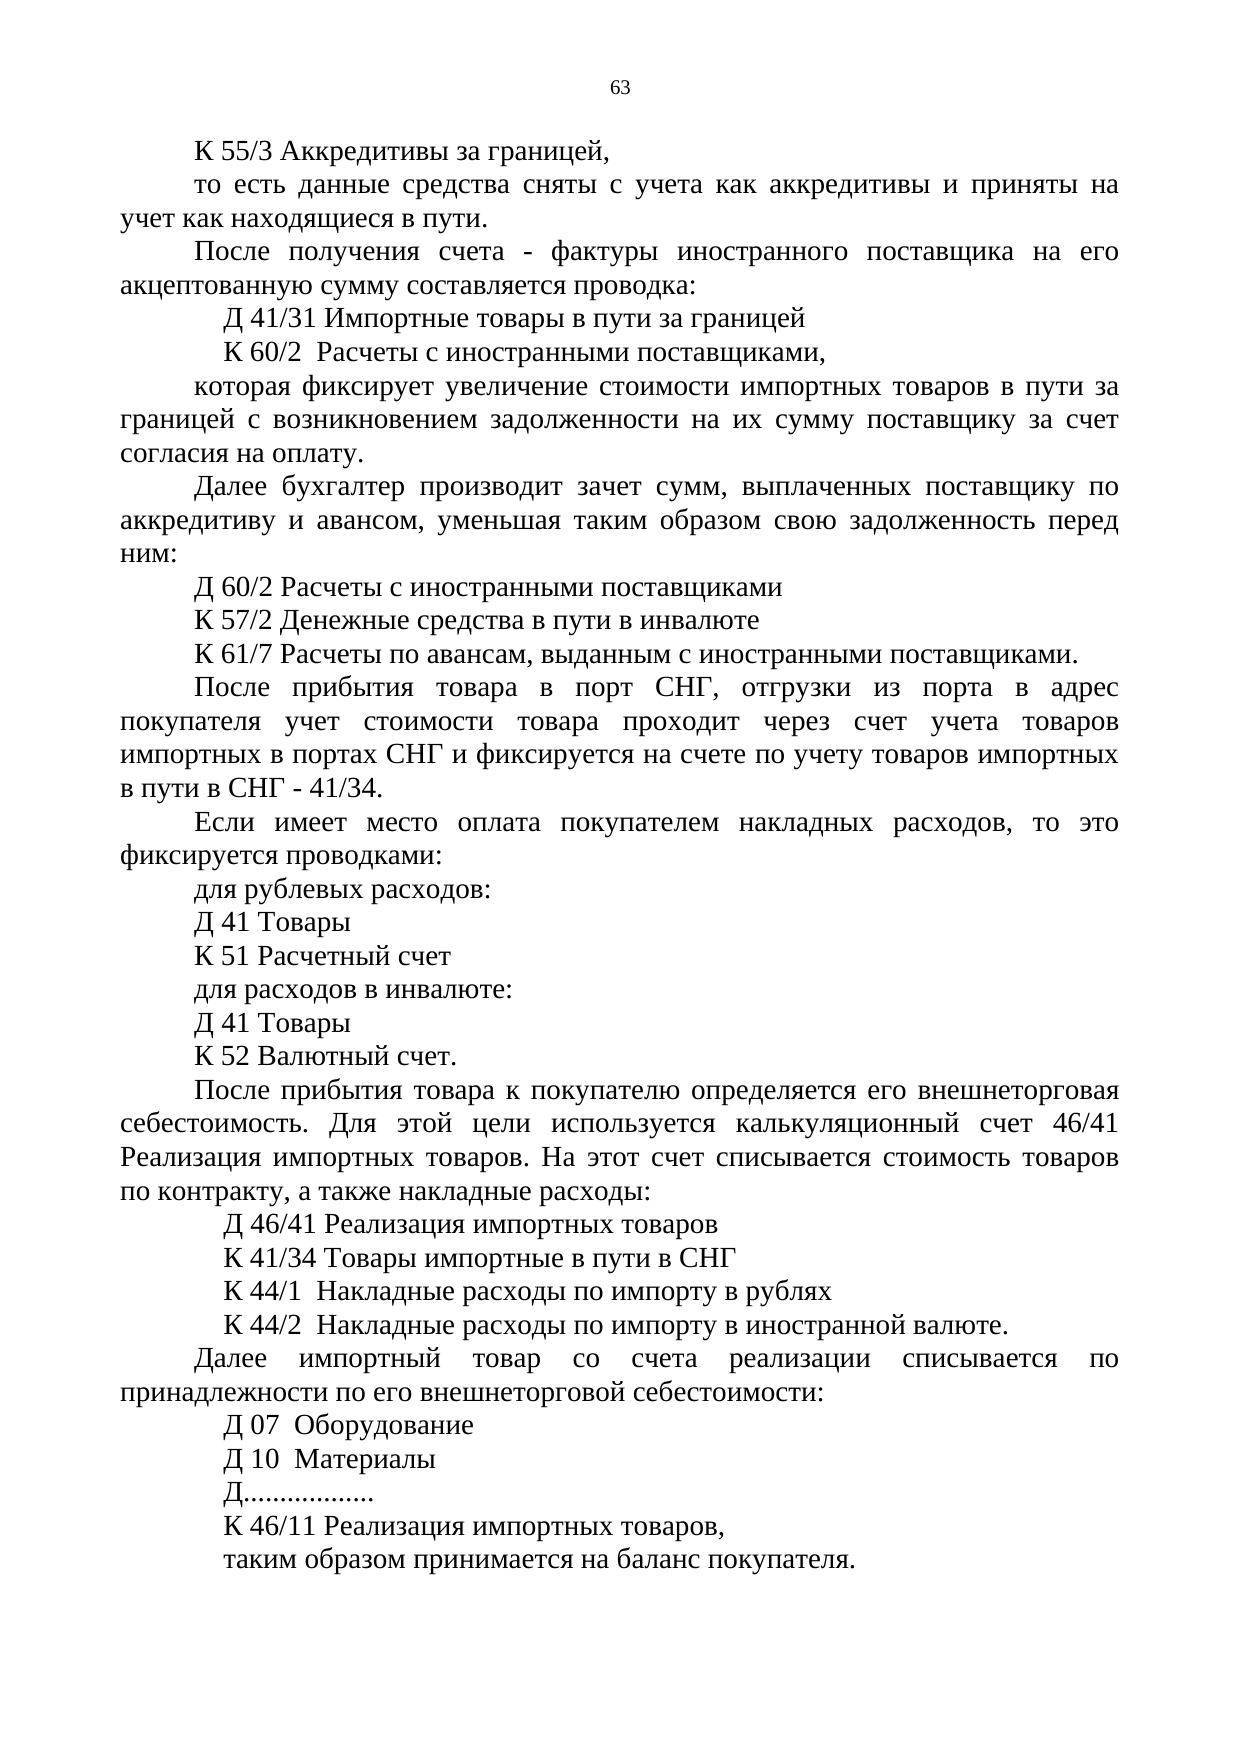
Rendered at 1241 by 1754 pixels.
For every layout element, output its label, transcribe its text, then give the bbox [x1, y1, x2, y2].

text Д 41/31 Импортные товары в пути за границей [120, 301, 1120, 334]
text Д 07 Оборудование [120, 1407, 1120, 1441]
text К 61/7 Расчеты по авансам, выданным с иностранными поставщиками. [120, 636, 1120, 669]
text К 57/2 Денежные средства в пути в инвалюте [120, 602, 1120, 636]
text таким образом принимается на баланс покупателя. [120, 1542, 1120, 1575]
text Д 10 Материалы [120, 1441, 1120, 1474]
text К 60/2 Расчеты с иностранными поставщиками, [120, 334, 1120, 368]
text то есть данные средства сняты с учета как аккредитивы и приняты на учет как находящиеся в пути. [120, 166, 1120, 233]
text К 44/1 Накладные расходы по импорту в рублях [120, 1273, 1120, 1307]
text которая фиксирует увеличение стоимости импортных товаров в пути за границей с возникновением задолженности на их сумму поставщику за счет согласия на оплату. [120, 368, 1120, 468]
text Далее импортный товар со счета реализации списывается по принадлежности по его внешнеторговой себестоимости: [120, 1340, 1120, 1407]
text Д 46/41 Реализация импортных товаров [120, 1206, 1120, 1240]
text для расходов в инвалюте: [120, 971, 1120, 1005]
text К 44/2 Накладные расходы по импорту в иностранной валюте. [120, 1307, 1120, 1340]
text Д 41 Товары [120, 1005, 1120, 1038]
text К 46/11 Реализация импортных товаров, [120, 1508, 1120, 1542]
text После получения счета - фактуры иностранного поставщика на его акцептованную сумму составляется проводка: [120, 233, 1120, 301]
text К 41/34 Товары импортные в пути в СНГ [120, 1240, 1120, 1273]
text для рублевых расходов: [120, 871, 1120, 904]
text Д 41 Товары [120, 904, 1120, 938]
text Д.................. [120, 1474, 1120, 1508]
text Если имеет место оплата покупателем накладных расходов, то это фиксируется проводками: [120, 804, 1120, 871]
text После прибытия товара в порт СНГ, отгрузки из порта в адрес покупателя учет стоимости товара проходит через счет учета товаров импортных в портах СНГ и фиксируется на счете по учету товаров импортных в пути в СНГ - 41/34. [120, 669, 1120, 804]
text Далее бухгалтер производит зачет сумм, выплаченных поставщику по аккредитиву и авансом, уменьшая таким образом свою задолженность перед ним: [120, 468, 1120, 569]
text После прибытия товара к покупателю определяется его внешнеторговая себестоимость. Для этой цели используется калькуляционный счет 46/41 Реализация импортных товаров. На этот счет списывается стоимость товаров по контракту, а также накладные расходы: [120, 1072, 1120, 1206]
text К 55/3 Аккредитивы за границей, [120, 133, 1120, 166]
text К 51 Расчетный счет [120, 938, 1120, 971]
text Д 60/2 Расчеты с иностранными поставщиками [120, 569, 1120, 602]
text К 52 Валютный счет. [120, 1038, 1120, 1072]
